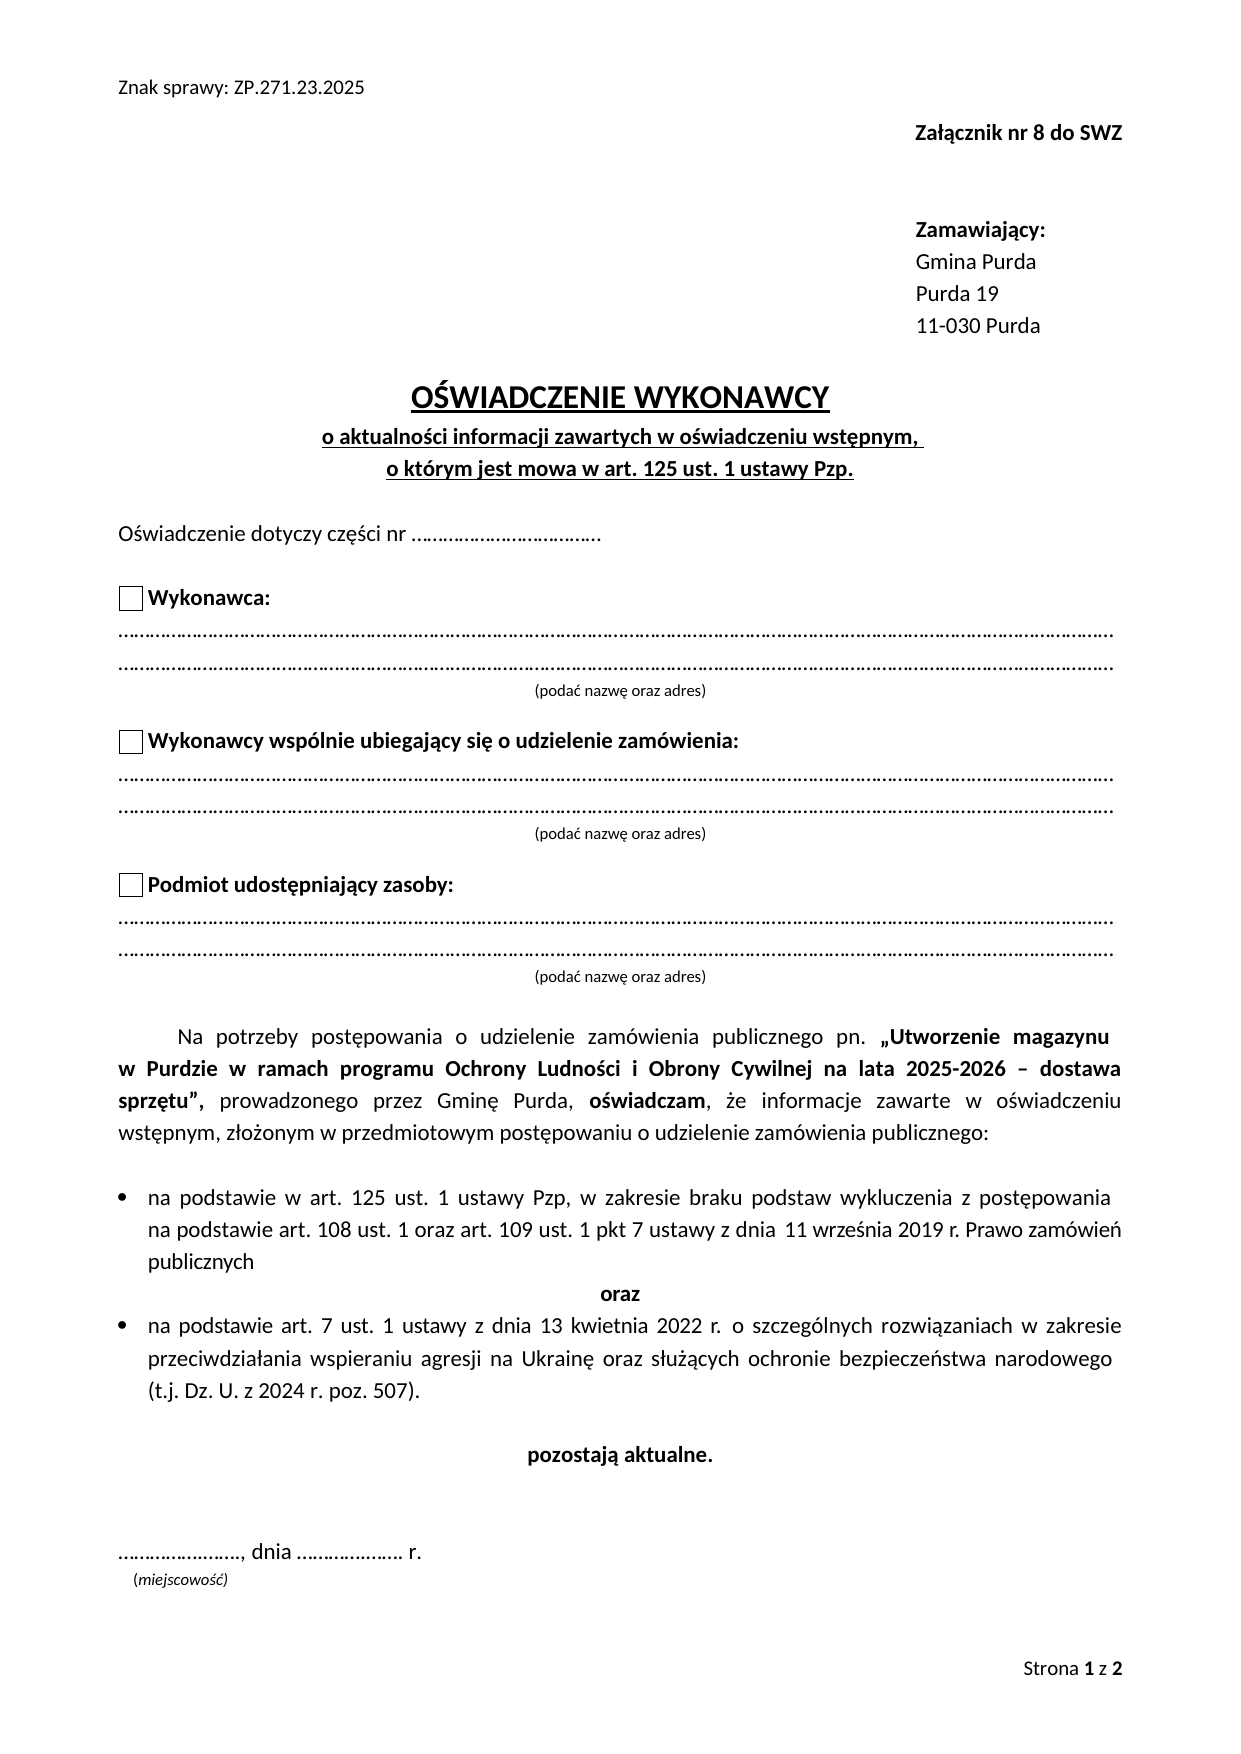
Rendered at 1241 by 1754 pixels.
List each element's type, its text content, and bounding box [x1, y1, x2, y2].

text OŚWIADCZENIE WYKONAWCY [118, 376, 1122, 416]
text 11-030 Purda [916, 311, 1122, 339]
text Oświadczenie dotyczy części nr ……………………………… [118, 519, 1122, 547]
text o aktualności informacji zawartych w oświadczeniu wstępnym, [118, 422, 1122, 450]
text …………….……., dnia ………….……. r. [118, 1537, 1122, 1565]
text ……………………………………………………………………………………………………………………………………………………………………… [118, 791, 1122, 819]
text o którym jest mowa w art. 125 ust. 1 ustawy Pzp. [118, 454, 1122, 483]
text ……………………………………………………………………………………………………………………………………………………………………… [118, 759, 1122, 787]
text ……………………………………………………………………………………………………………………………………………………………………… [118, 902, 1122, 930]
text pozostają aktualne. [118, 1440, 1122, 1468]
text ……………………………………………………………………………………………………………………………………………………………………… [118, 934, 1122, 962]
text (podać nazwę oraz adres) [118, 966, 1122, 987]
text Gmina Purda [916, 247, 1122, 275]
text Załącznik nr 8 do SWZ [118, 118, 1122, 146]
text Na potrzeby postępowania o udzielenie zamówienia publicznego pn. „Utworzenie magazynu w Purdzie w ramach programu Ochrony Ludności i Obrony Cywilnej na lata 2025-2026 – dostawa sprzętu”, prowadzonego przez Gminę Purda, oświadczam, że informacje zawarte w oświadczeniu wstępnym, złożonym w przedmiotowym postępowaniu o udzielenie zamówienia publicznego: [118, 1022, 1122, 1146]
list na podstawie w art. 125 ust. 1 ustawy Pzp, w zakresie braku podstaw wykluczenia z postępowania na podstawie art. 108 ust. 1 oraz art. 109 ust. 1 pkt 7 ustawy z dnia 11 września 2019 r. Prawo zamówień publicznych [118, 1183, 1122, 1275]
text Podmiot udostępniający zasoby: [118, 870, 1122, 898]
text (podać nazwę oraz adres) [118, 823, 1122, 843]
text Purda 19 [916, 279, 1122, 307]
list na podstawie art. 7 ust. 1 ustawy z dnia 13 kwietnia 2022 r. o szczególnych rozwiązaniach w zakresie przeciwdziałania wspieraniu agresji na Ukrainę oraz służących ochronie bezpieczeństwa narodowego (t.j. Dz. U. z 2024 r. poz. 507). [118, 1312, 1122, 1404]
text Zamawiający: [916, 215, 1122, 243]
text (podać nazwę oraz adres) [118, 680, 1122, 700]
text oraz [118, 1279, 1122, 1307]
text ……………………………………………………………………………………………………………………………………………………………………… [118, 648, 1122, 676]
text Wykonawcy wspólnie ubiegający się o udzielenie zamówienia: [118, 727, 1122, 754]
text Wykonawca: [118, 583, 1122, 611]
text ……………………………………………………………………………………………………………………………………………………………………… [118, 616, 1122, 643]
text (miejscowość) [133, 1569, 1122, 1589]
